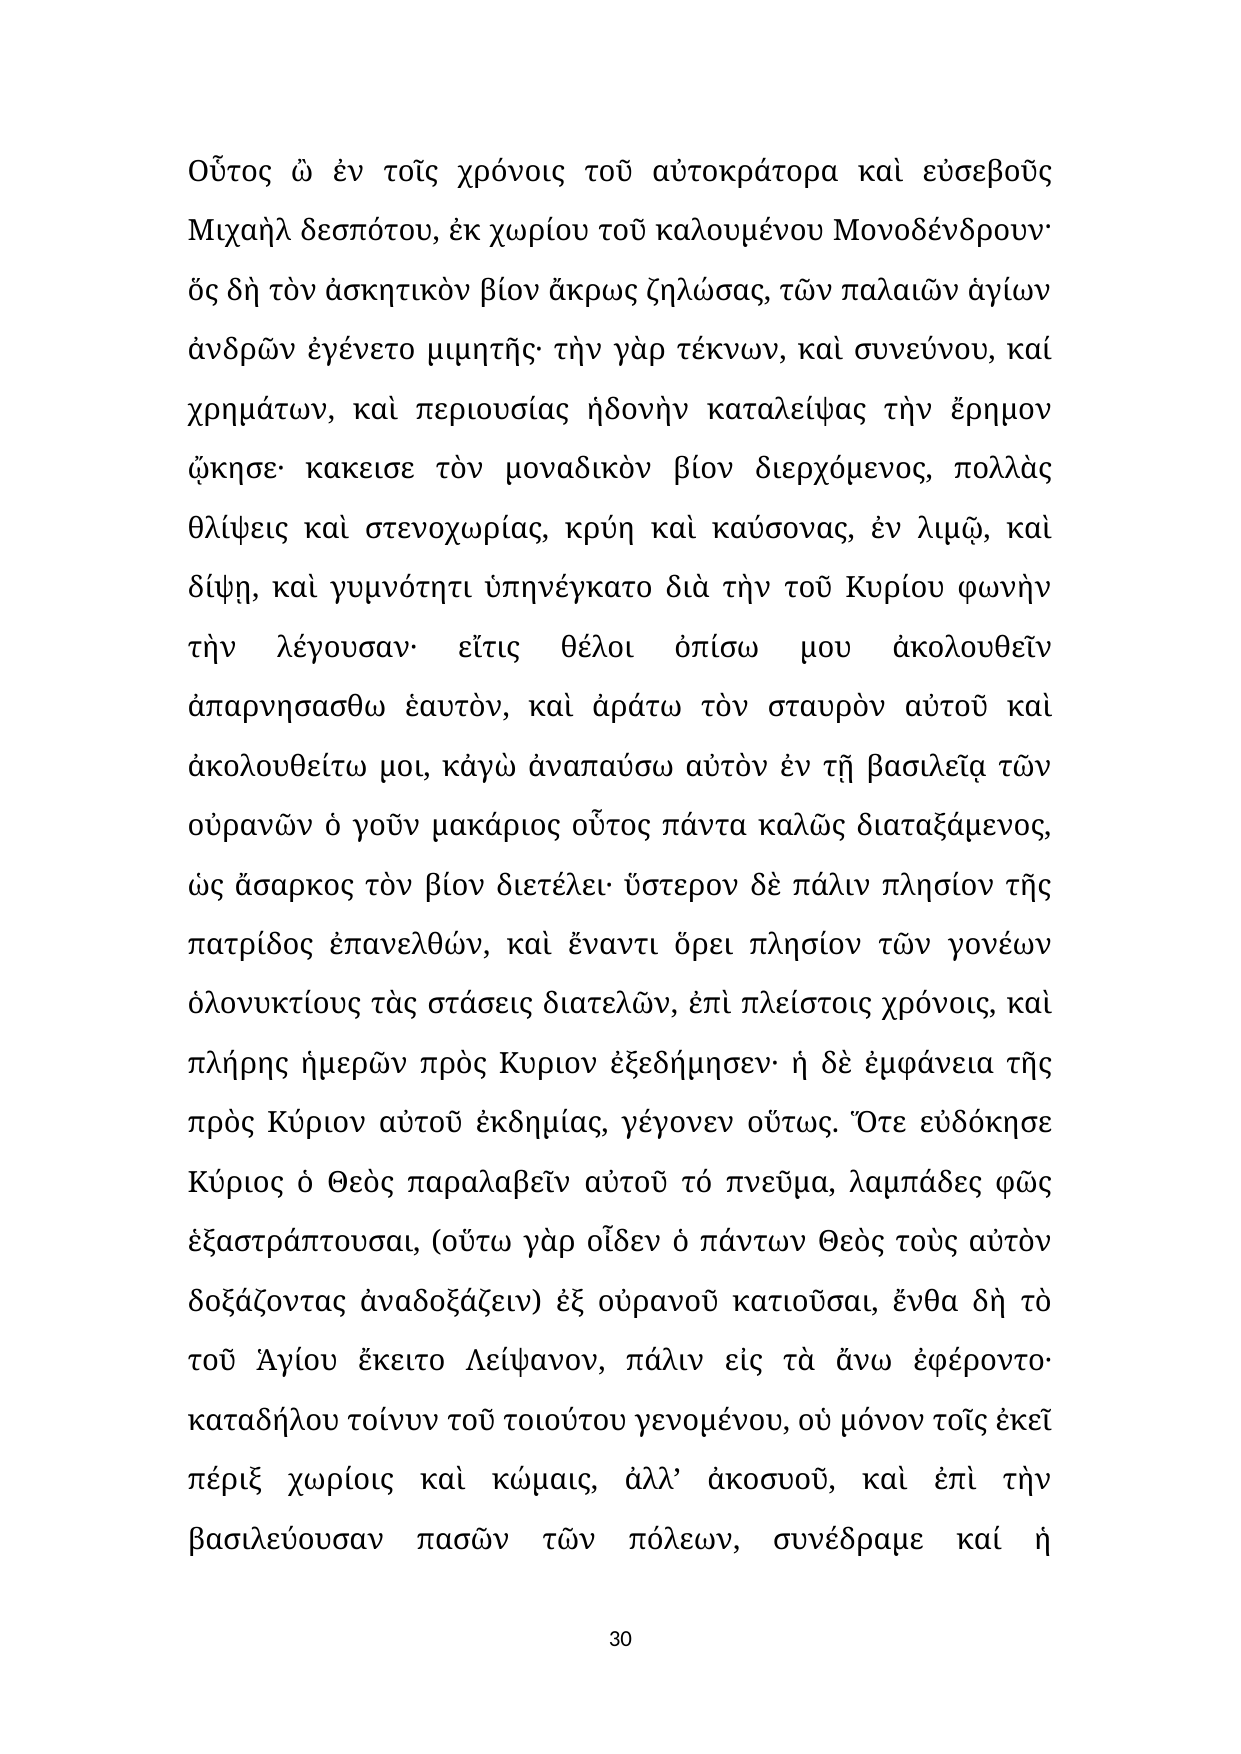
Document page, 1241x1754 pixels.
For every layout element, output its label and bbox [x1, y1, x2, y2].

text [187, 150, 1053, 1558]
